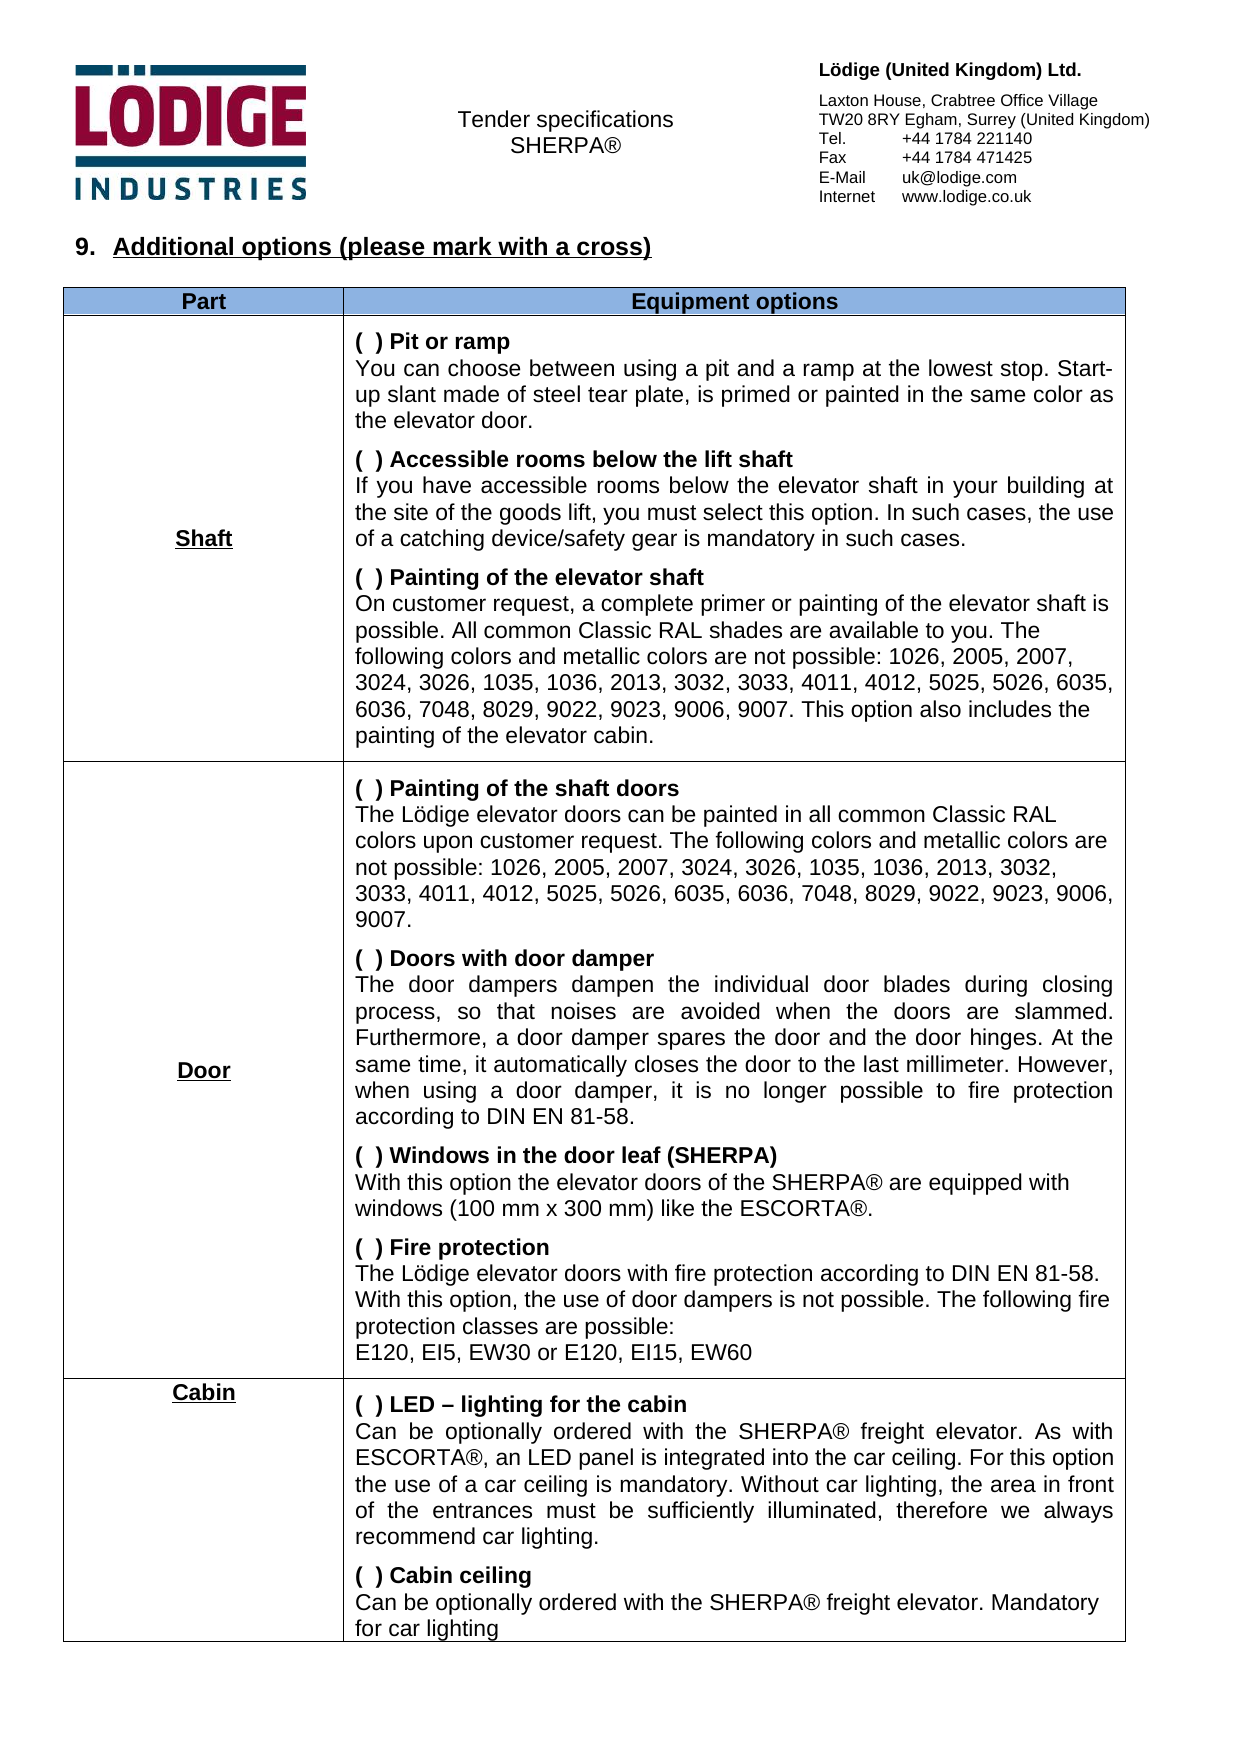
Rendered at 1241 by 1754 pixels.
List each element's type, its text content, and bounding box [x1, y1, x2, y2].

table_cell Cabin [64, 1379, 343, 1641]
picture [75, 65, 306, 157]
picture [75, 166, 306, 200]
picture [96, 188, 105, 200]
table_cell ( ) Painting of the shaft doors The Lödige elevator doors can be painted in all common Classic RAL colors upon customer request. The following colors and metallic colors are not possible: 1026, 2005, 2007, 3024, 3026, 1035, 1036, 2013, 3032, 3033, 4011, 4012, 5025, 5026, 6035, 6036, 7048, 8029, 9022, 9023, 9006, 9007. ( ) Doors with door damper The door dampers dampen the individual door blades during closing process, so that noises are avoided when the doors are slammed. Furthermore, a door damper spares the door and the door hinges. At the same time, it automatically closes the door to the last millimeter. However, when using a door damper, it is no longer possible to fire protection according to DIN EN 81-58. ( ) Windows in the door leaf (SHERPA) With this option the elevator doors of the SHERPA® are equipped with windows (100 mm x 300 mm) like the ESCORTA®. ( ) Fire protection The Lödige elevator doors with fire protection according to DIN EN 81-58. With this option, the use of door dampers is not possible. The following fire protection classes are possible: E120, EI5, EW30 or E120, EI15, EW60 [344, 762, 1125, 1378]
table_cell Shaft [64, 316, 343, 761]
table_header Part [64, 288, 343, 314]
table_cell Door [64, 762, 343, 1378]
list Additional options (please mark with a cross) [75, 232, 1165, 261]
table_header Equipment options [344, 288, 1125, 314]
table_cell ( ) Pit or ramp You can choose between using a pit and a ramp at the lowest stop. Start-up slant made of steel tear plate, is primed or painted in the same color as the elevator door. ( ) Accessible rooms below the lift shaft If you have accessible rooms below the elevator shaft in your building at the site of the goods lift, you must select this option. In such cases, the use of a catching device/safety gear is mandatory in such cases. ( ) Painting of the elevator shaft On customer request, a complete primer or painting of the elevator shaft is possible. All common Classic RAL shades are available to you. The following colors and metallic colors are not possible: 1026, 2005, 2007, 3024, 3026, 1035, 1036, 2013, 3032, 3033, 4011, 4012, 5025, 5026, 6035, 6036, 7048, 8029, 9022, 9023, 9006, 9007. This option also includes the painting of the elevator cabin. [344, 316, 1125, 761]
